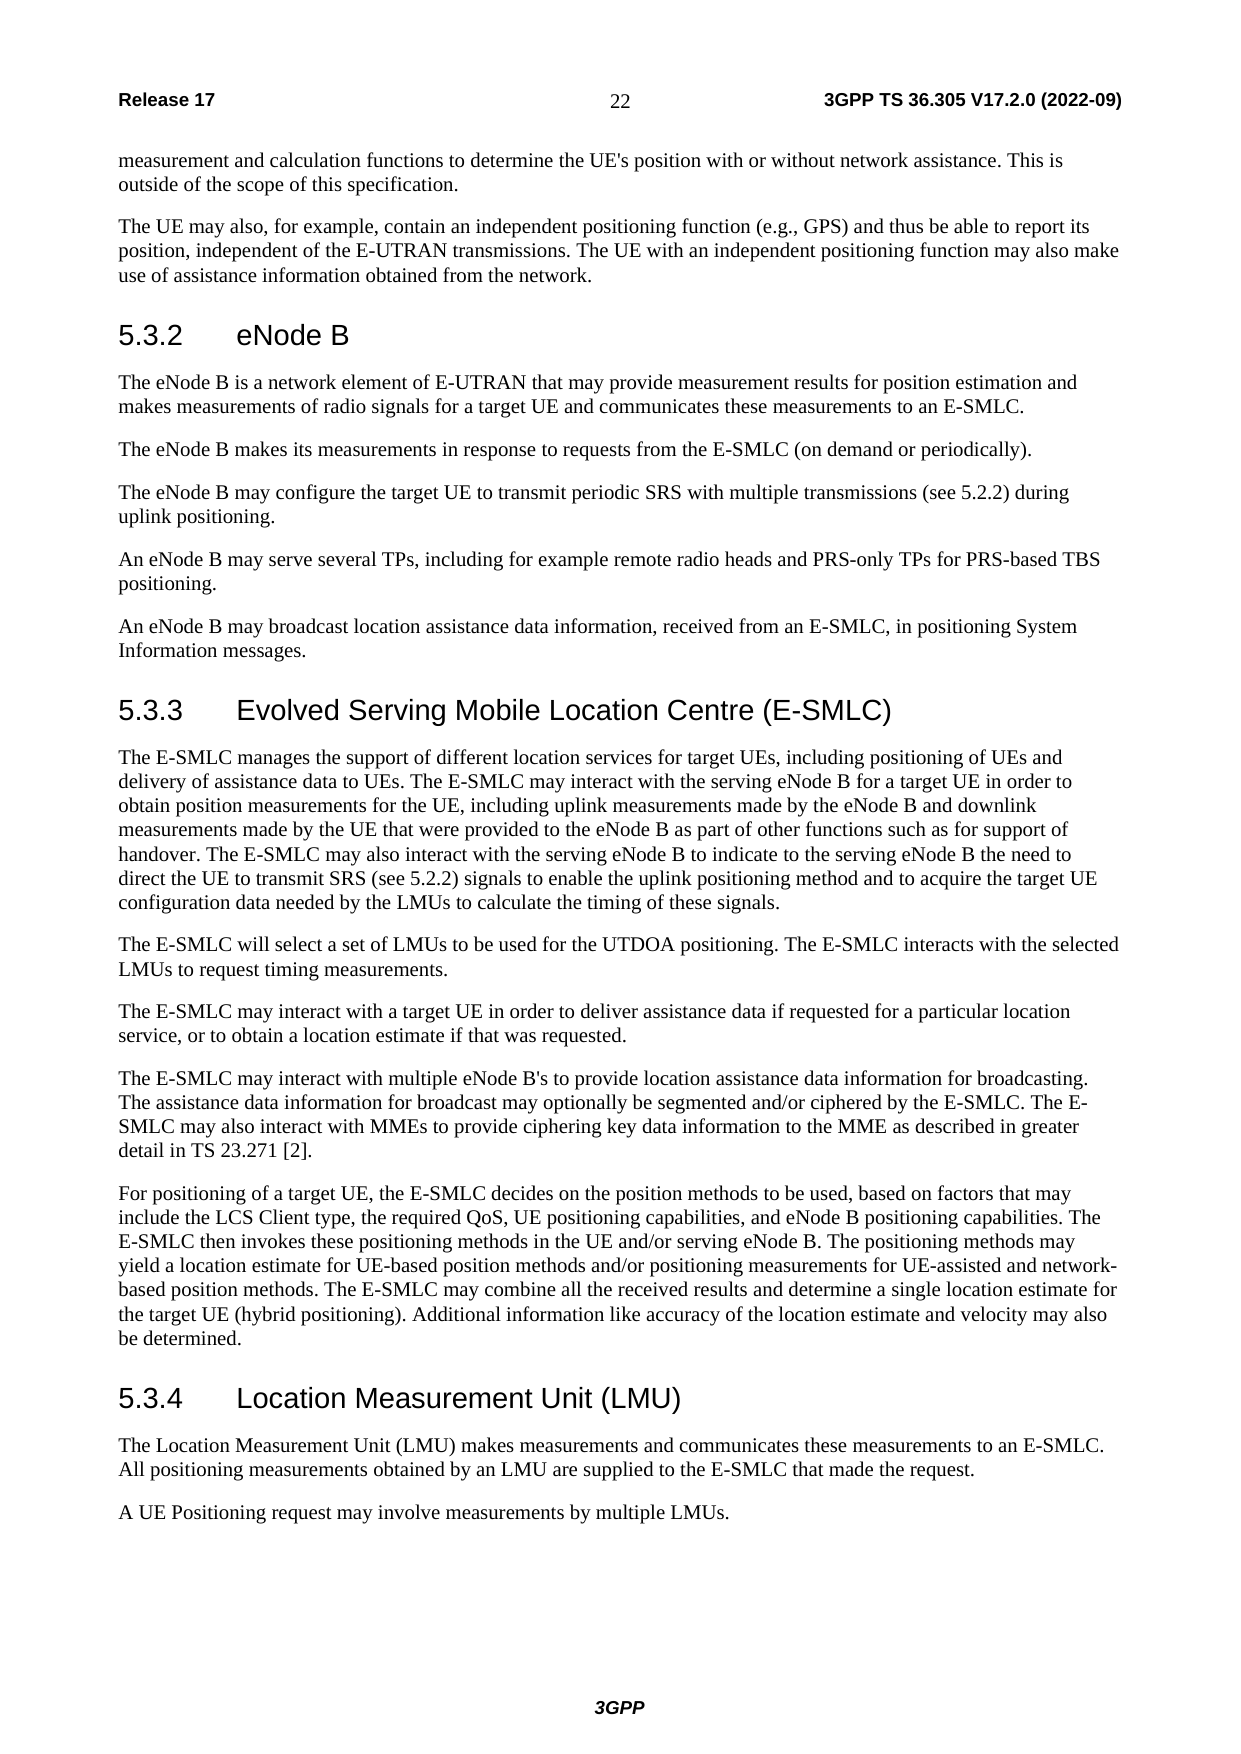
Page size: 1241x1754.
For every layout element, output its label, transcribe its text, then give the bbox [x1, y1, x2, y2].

text The E-SMLC manages the support of different location services for target UEs, including positioning of UEs and delivery of assistance data to UEs. The E-SMLC may interact with the serving eNode B for a target UE in order to obtain position measurements for the UE, including uplink measurements made by the eNode B and downlink measurements made by the UE that were provided to the eNode B as part of other functions such as for support of handover. The E-SMLC may also interact with the serving eNode B to indicate to the serving eNode B the need to direct the UE to transmit SRS (see 5.2.2) signals to enable the uplink positioning method and to acquire the target UE configuration data needed by the LMUs to calculate the timing of these signals. [118, 745, 1122, 914]
text For positioning of a target UE, the E-SMLC decides on the position methods to be used, based on factors that may include the LCS Client type, the required QoS, UE positioning capabilities, and eNode B positioning capabilities. The E-SMLC then invokes these positioning methods in the UE and/or serving eNode B. The positioning methods may yield a location estimate for UE-based position methods and/or positioning measurements for UE-assisted and network-based position methods. The E-SMLC may combine all the received results and determine a single location estimate for the target UE (hybrid positioning). Additional information like accuracy of the location estimate and velocity may also be determined. [118, 1181, 1122, 1349]
text A UE Positioning request may involve measurements by multiple LMUs. [118, 1500, 1122, 1524]
text The E-SMLC will select a set of LMUs to be used for the UTDOA positioning. The E-SMLC interacts with the selected LMUs to request timing measurements. [118, 932, 1122, 981]
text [118, 147, 1122, 196]
text An eNode B may broadcast location assistance data information, received from an E-SMLC, in positioning System Information messages. [118, 613, 1122, 662]
subtitle 5.3.4 Location Measurement Unit (LMU) [118, 1381, 1122, 1414]
text An eNode B may serve several TPs, including for example remote radio heads and PRS-only TPs for PRS-based TBS positioning. [118, 547, 1122, 595]
text The UE may also, for example, contain an independent positioning function (e.g., GPS) and thus be able to report its position, independent of the E-UTRAN transmissions. The UE with an independent positioning function may also make use of assistance information obtained from the network. [118, 214, 1122, 287]
text The eNode B may configure the target UE to transmit periodic SRS with multiple transmissions (see 5.2.2) during uplink positioning. [118, 480, 1122, 528]
text The eNode B makes its measurements in response to requests from the E-SMLC (on demand or periodically). [118, 437, 1122, 461]
subtitle 5.3.3 Evolved Serving Mobile Location Centre (E-SMLC) [118, 693, 1122, 726]
subtitle 5.3.2 eNode B [118, 318, 1122, 351]
text The E-SMLC may interact with multiple eNode B's to provide location assistance data information for broadcasting. The assistance data information for broadcast may optionally be segmented and/or ciphered by the E-SMLC. The E-SMLC may also interact with MMEs to provide ciphering key data information to the MME as described in greater detail in TS 23.271 [2]. [118, 1066, 1122, 1162]
text The eNode B is a network element of E-UTRAN that may provide measurement results for position estimation and makes measurements of radio signals for a target UE and communicates these measurements to an E-SMLC. [118, 370, 1122, 418]
text The E-SMLC may interact with a target UE in order to deliver assistance data if requested for a particular location service, or to obtain a location estimate if that was requested. [118, 999, 1122, 1047]
text The Location Measurement Unit (LMU) makes measurements and communicates these measurements to an E-SMLC. All positioning measurements obtained by an LMU are supplied to the E-SMLC that made the request. [118, 1433, 1122, 1481]
